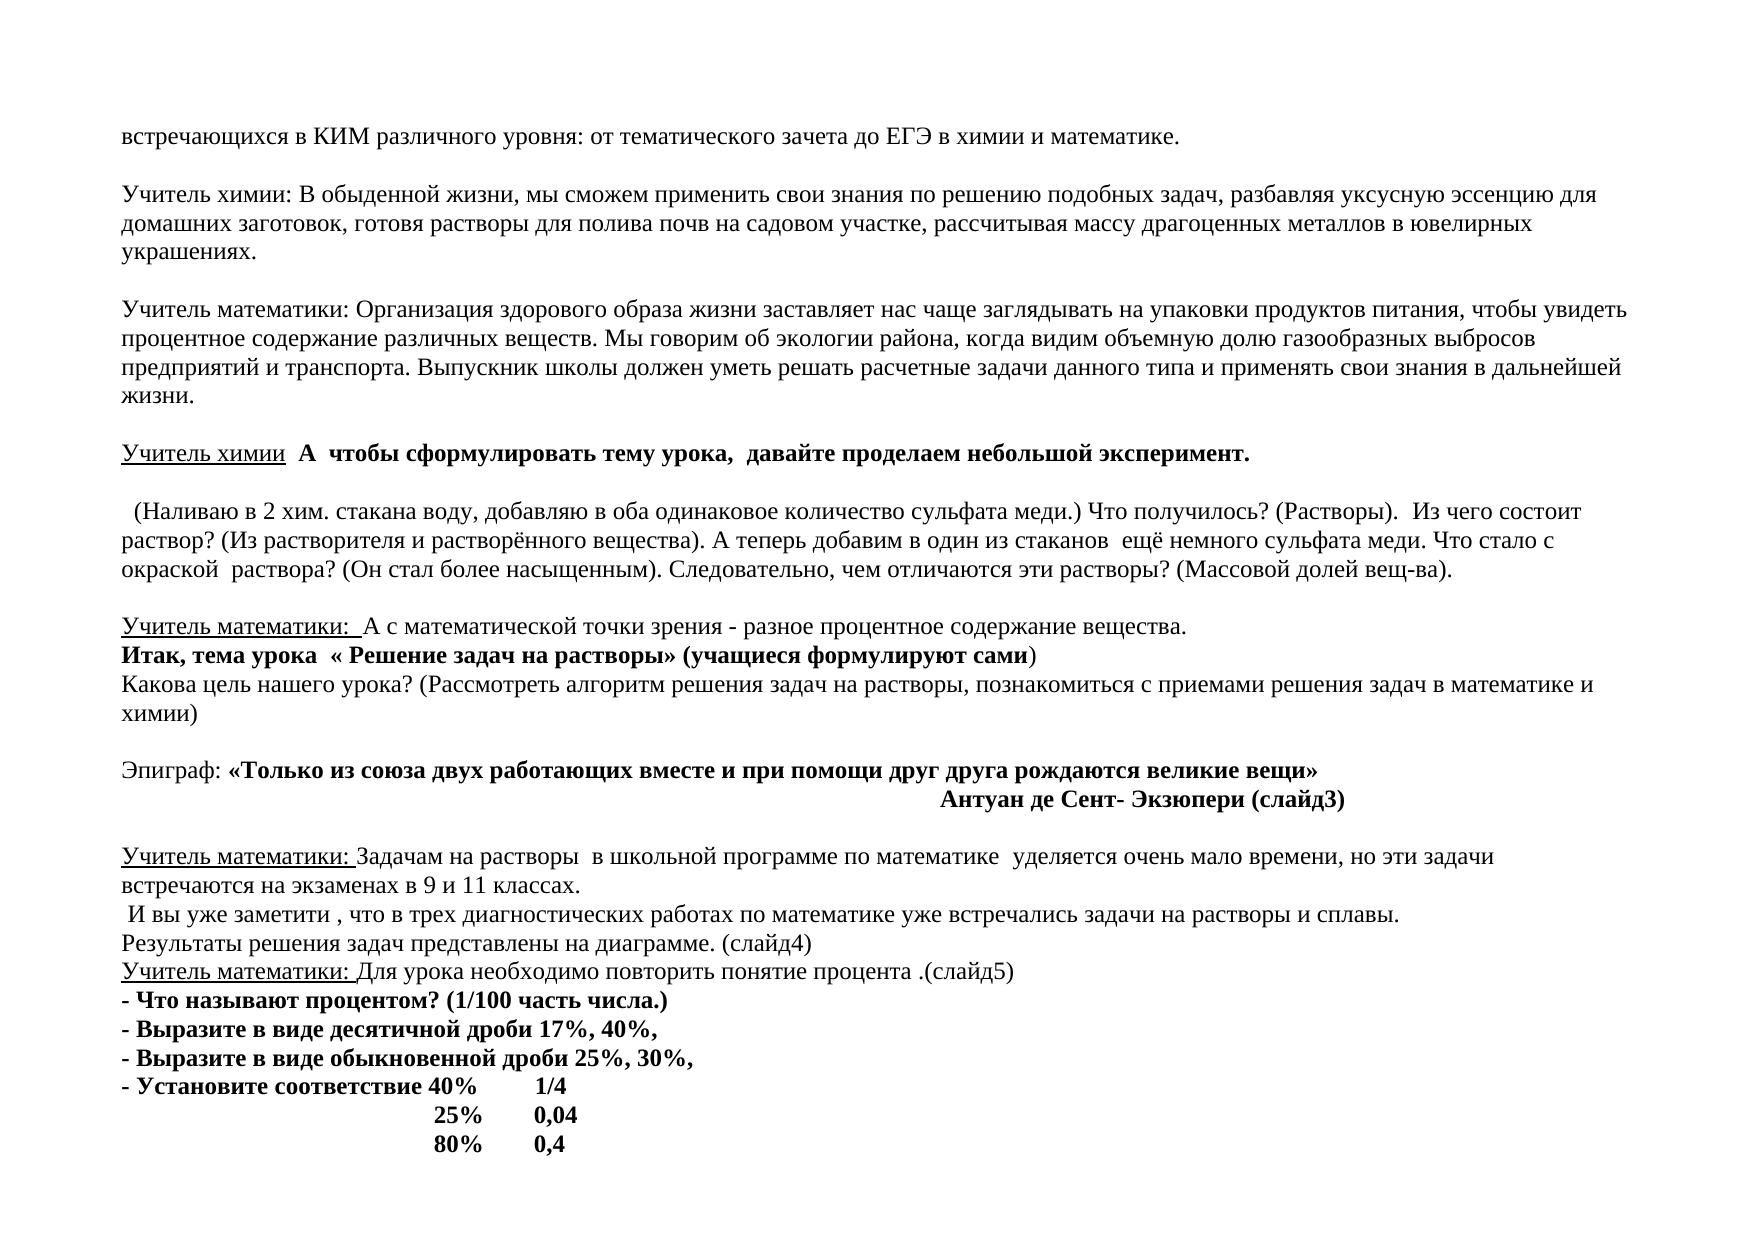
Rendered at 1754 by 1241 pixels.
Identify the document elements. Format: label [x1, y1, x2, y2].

table_cell [118, 89, 1634, 1161]
